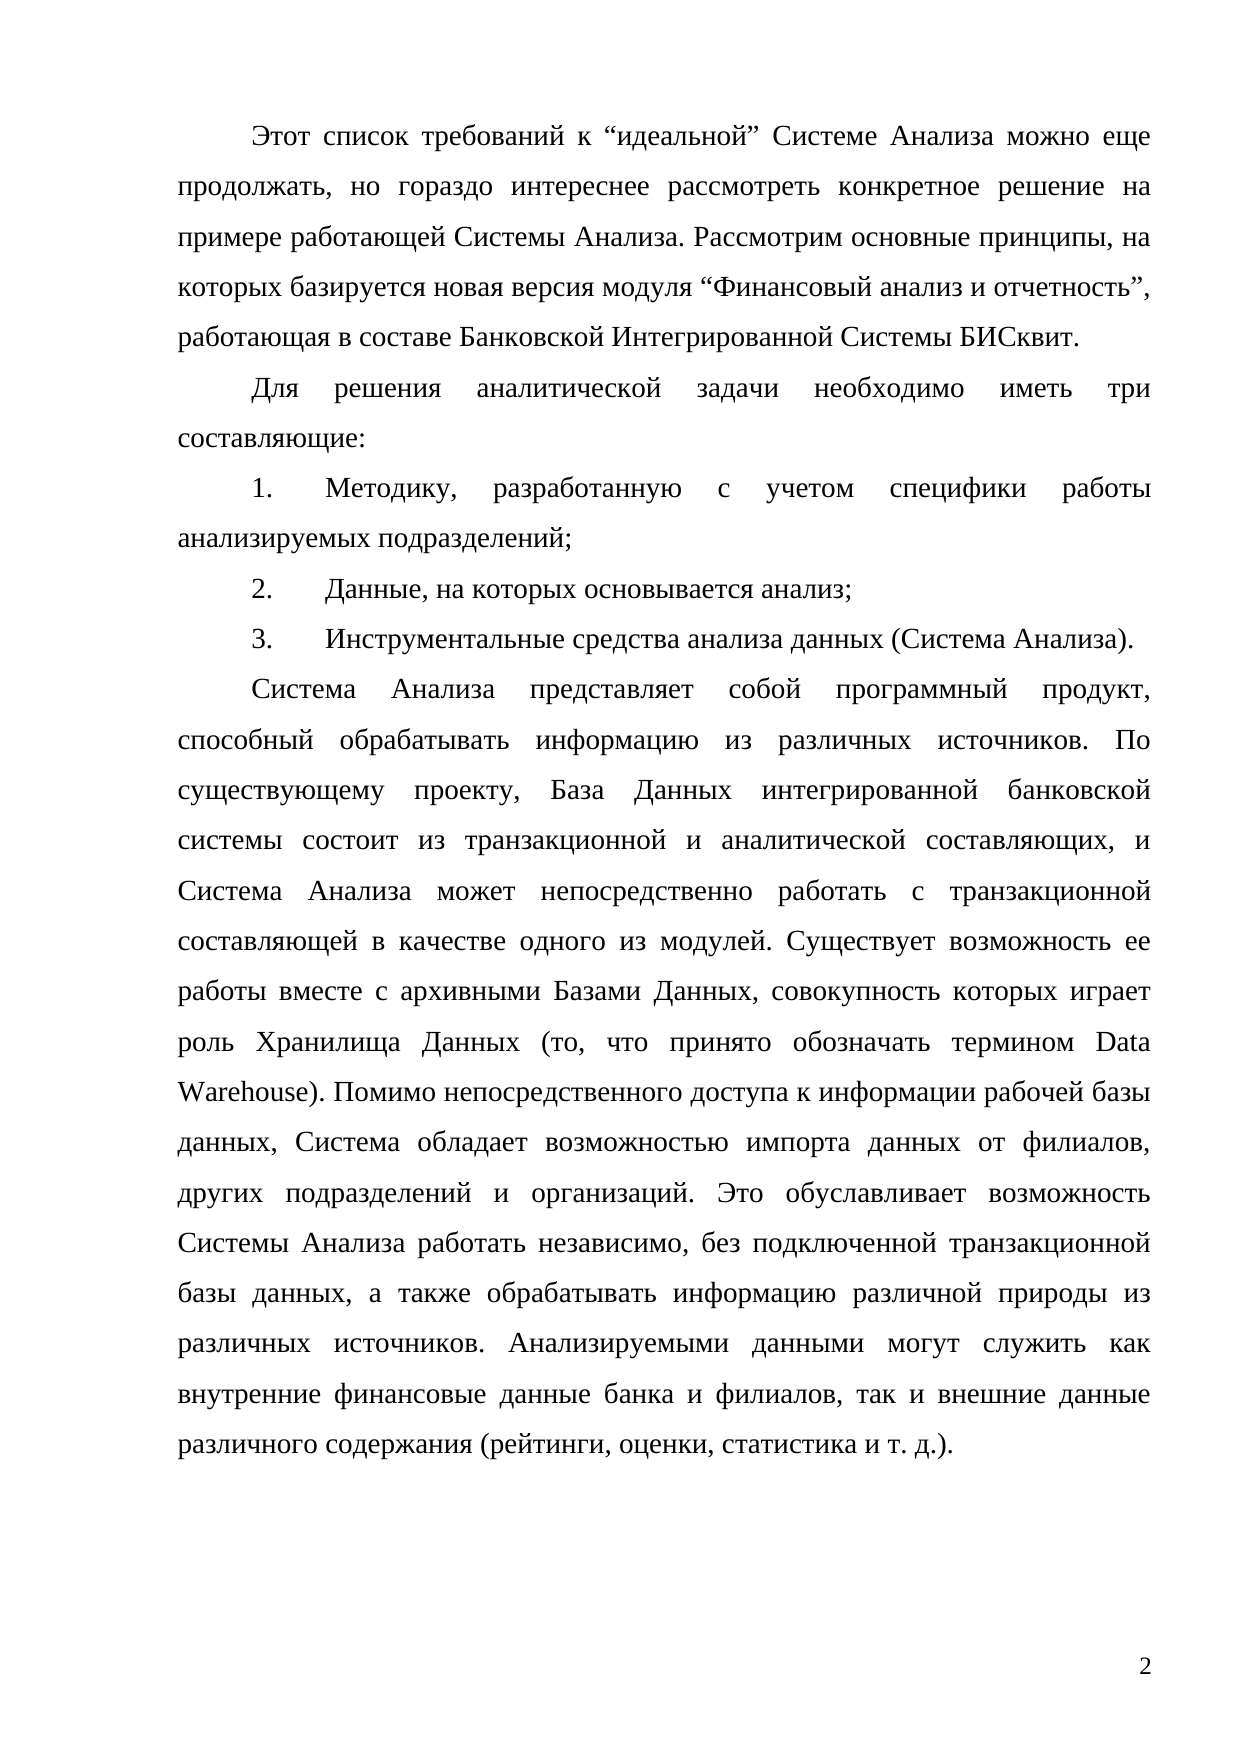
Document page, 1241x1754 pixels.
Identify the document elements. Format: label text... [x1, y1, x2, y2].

text Этот список требований к “идеальной” Системе Анализа можно еще продолжать, но гораздо интереснее рассмотреть конкретное решение на примере работающей Системы Анализа. Рассмотрим основные принципы, на которых базируется новая версия модуля “Финансовый анализ и отчетность”, работающая в составе Банковской Интегрированной Системы БИСквит. [177, 118, 1152, 353]
text Для решения аналитической задачи необходимо иметь три составляющие: [177, 370, 1152, 453]
list Инструментальные средства анализа данных (Система Анализа). [177, 621, 1152, 655]
list Данные, на которых основывается анализ; [177, 571, 1152, 604]
text Система Анализа представляет собой программный продукт, способный обрабатывать информацию из различных источников. По существующему проекту, База Данных интегрированной банковской системы состоит из транзакционной и аналитической составляющих, и Система Анализа может непосредственно работать с транзакционной составляющей в качестве одного из модулей. Существует возможность ее работы вместе с архивными Базами Данных, совокупность которых играет роль Хранилища Данных (то, что принято обозначать термином Data Warehouse). Помимо непосредственного доступа к информации рабочей базы данных, Система обладает возможностью импорта данных от филиалов, других подразделений и организаций. Это обуславливает возможность Системы Анализа работать независимо, без подключенной транзакционной базы данных, а также обрабатывать информацию различной природы из различных источников. Анализируемыми данными могут служить как внутренние финансовые данные банка и филиалов, так и внешние данные различного содержания (рейтинги, оценки, статистика и т. д.). [177, 672, 1152, 1460]
list Методику, разработанную с учетом специфики работы анализируемых подразделений; [177, 470, 1152, 554]
